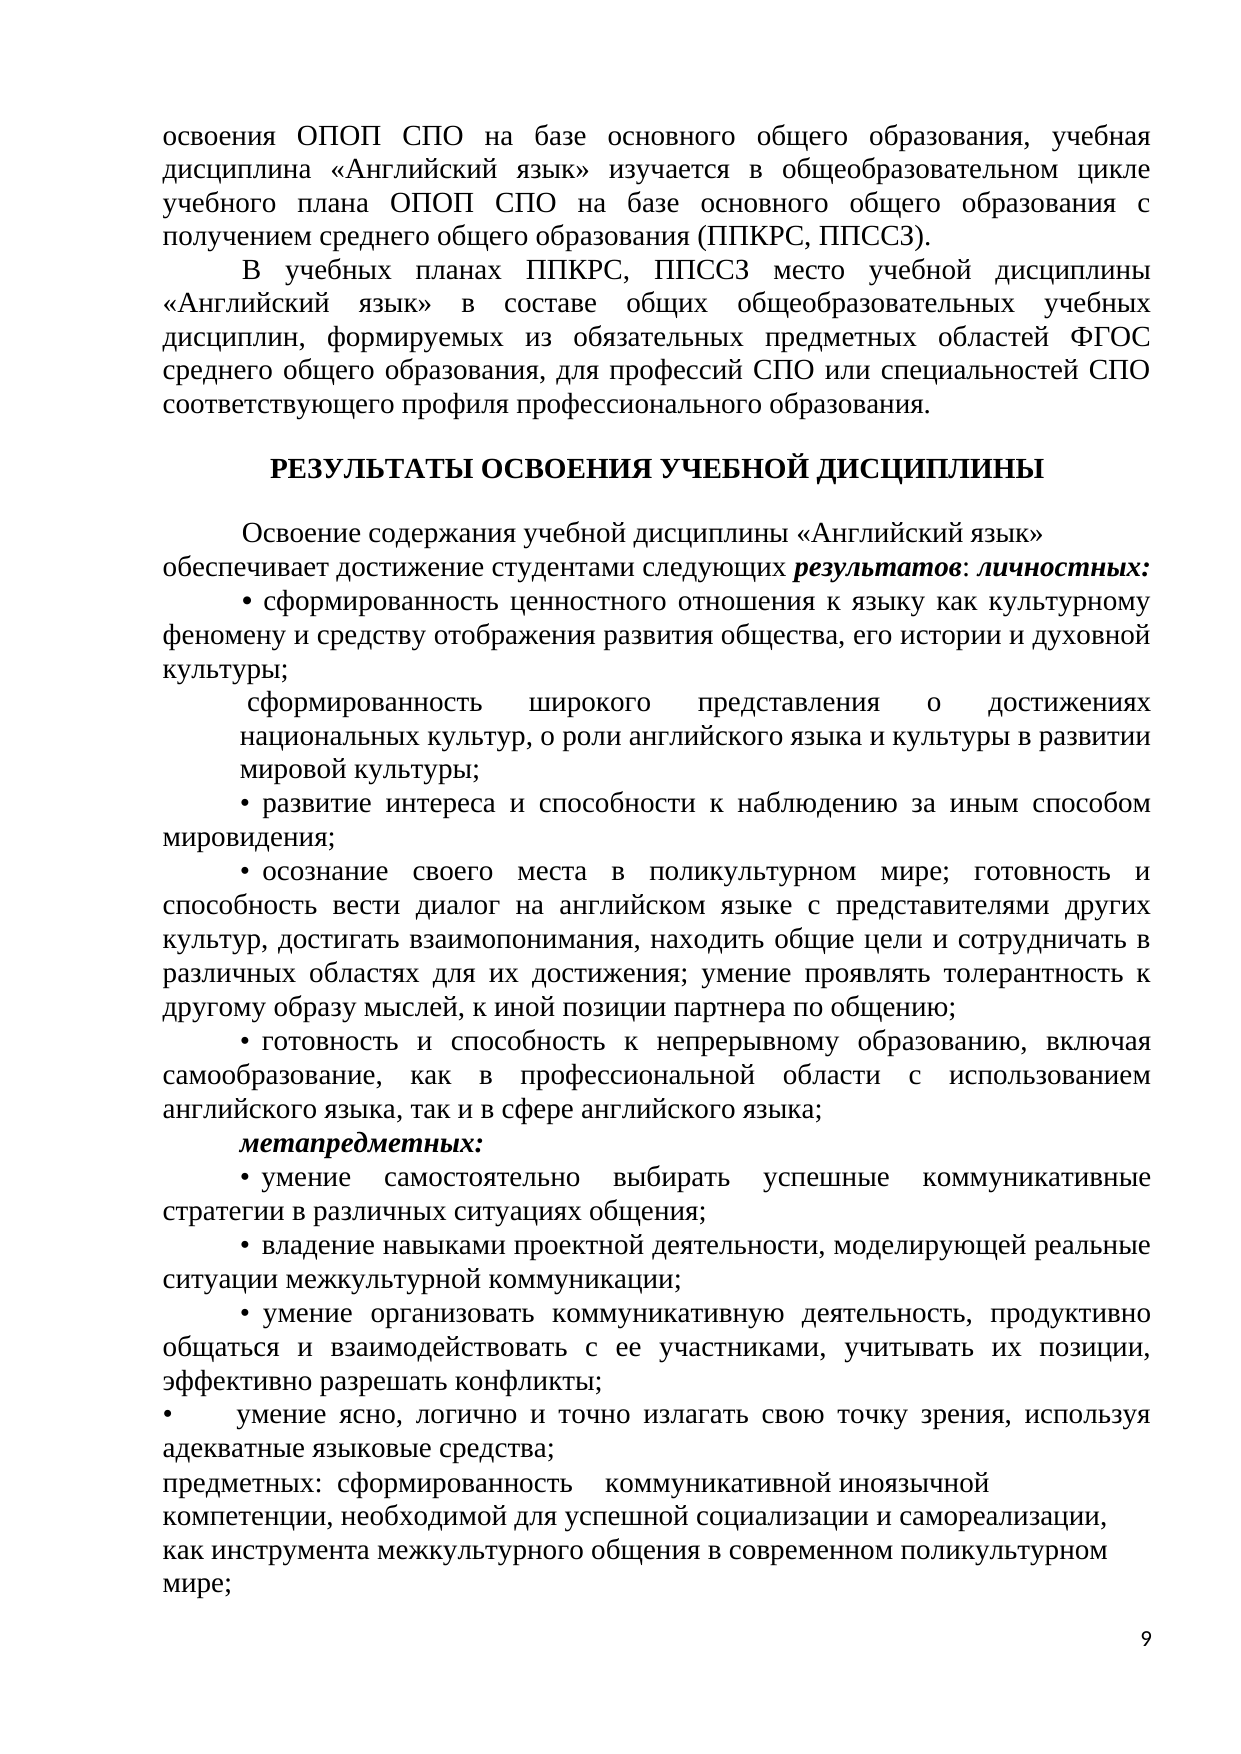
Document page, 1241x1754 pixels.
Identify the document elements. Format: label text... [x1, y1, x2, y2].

text В учебных планах ППКРС, ППССЗ место учебной дисциплины «Английский язык» в составе общих общеобразовательных учебных дисциплин, формируемых из обязательных предметных областей ФГОС среднего общего образования, для профессий СПО или специальностей СПО соответствующего профиля профессионального образования. [162, 252, 1152, 420]
text сформированность широкого представления о достижениях национальных культур, о роли английского языка и культуры в развитии мировой культуры; [239, 685, 1152, 786]
list осознание своего места в поликультурном мире; готовность и способность вести диалог на английском языке с представителями других культур, достигать взаимопонимания, находить общие цели и сотрудничать в различных областях для их достижения; умение проявлять толерантность к другому образу мыслей, к иной позиции партнера по общению; [162, 853, 1152, 1023]
list готовность и способность к непрерывному образованию, включая самообразование, как в профессиональной области с использованием английского языка, так и в сфере английского языка; [162, 1023, 1152, 1125]
text метапредметных: [162, 1125, 1152, 1159]
text РЕЗУЛЬТАТЫ ОСВОЕНИЯ УЧЕБНОЙ ДИСЦИПЛИНЫ [162, 455, 1152, 484]
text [162, 118, 1152, 252]
text предметных: сформированность коммуникативной иноязычной компетенции, необходимой для успешной социализации и самореализации, как инструмента межкультурного общения в современном поликультурном мире; [162, 1465, 1152, 1599]
list развитие интереса и способности к наблюдению за иным способом мировидения; [162, 786, 1152, 853]
list владение навыками проектной деятельности, моделирующей реальные ситуации межкультурной коммуникации; [162, 1227, 1152, 1295]
text Освоение содержания учебной дисциплины «Английский язык» обеспечивает достижение студентами следующих результатов: личностных: [162, 515, 1152, 583]
list умение организовать коммуникативную деятельность, продуктивно общаться и взаимодействовать с ее участниками, учитывать их позиции, эффективно разрешать конфликты; [162, 1295, 1152, 1397]
list умение ясно, логично и точно излагать свою точку зрения, используя адекватные языковые средства; [162, 1397, 1152, 1465]
text • сформированность ценностного отношения к языку как культурному феномену и средству отображения развития общества, его истории и духовной культуры; [162, 583, 1152, 685]
list умение самостоятельно выбирать успешные коммуникативные стратегии в различных ситуациях общения; [162, 1159, 1152, 1227]
